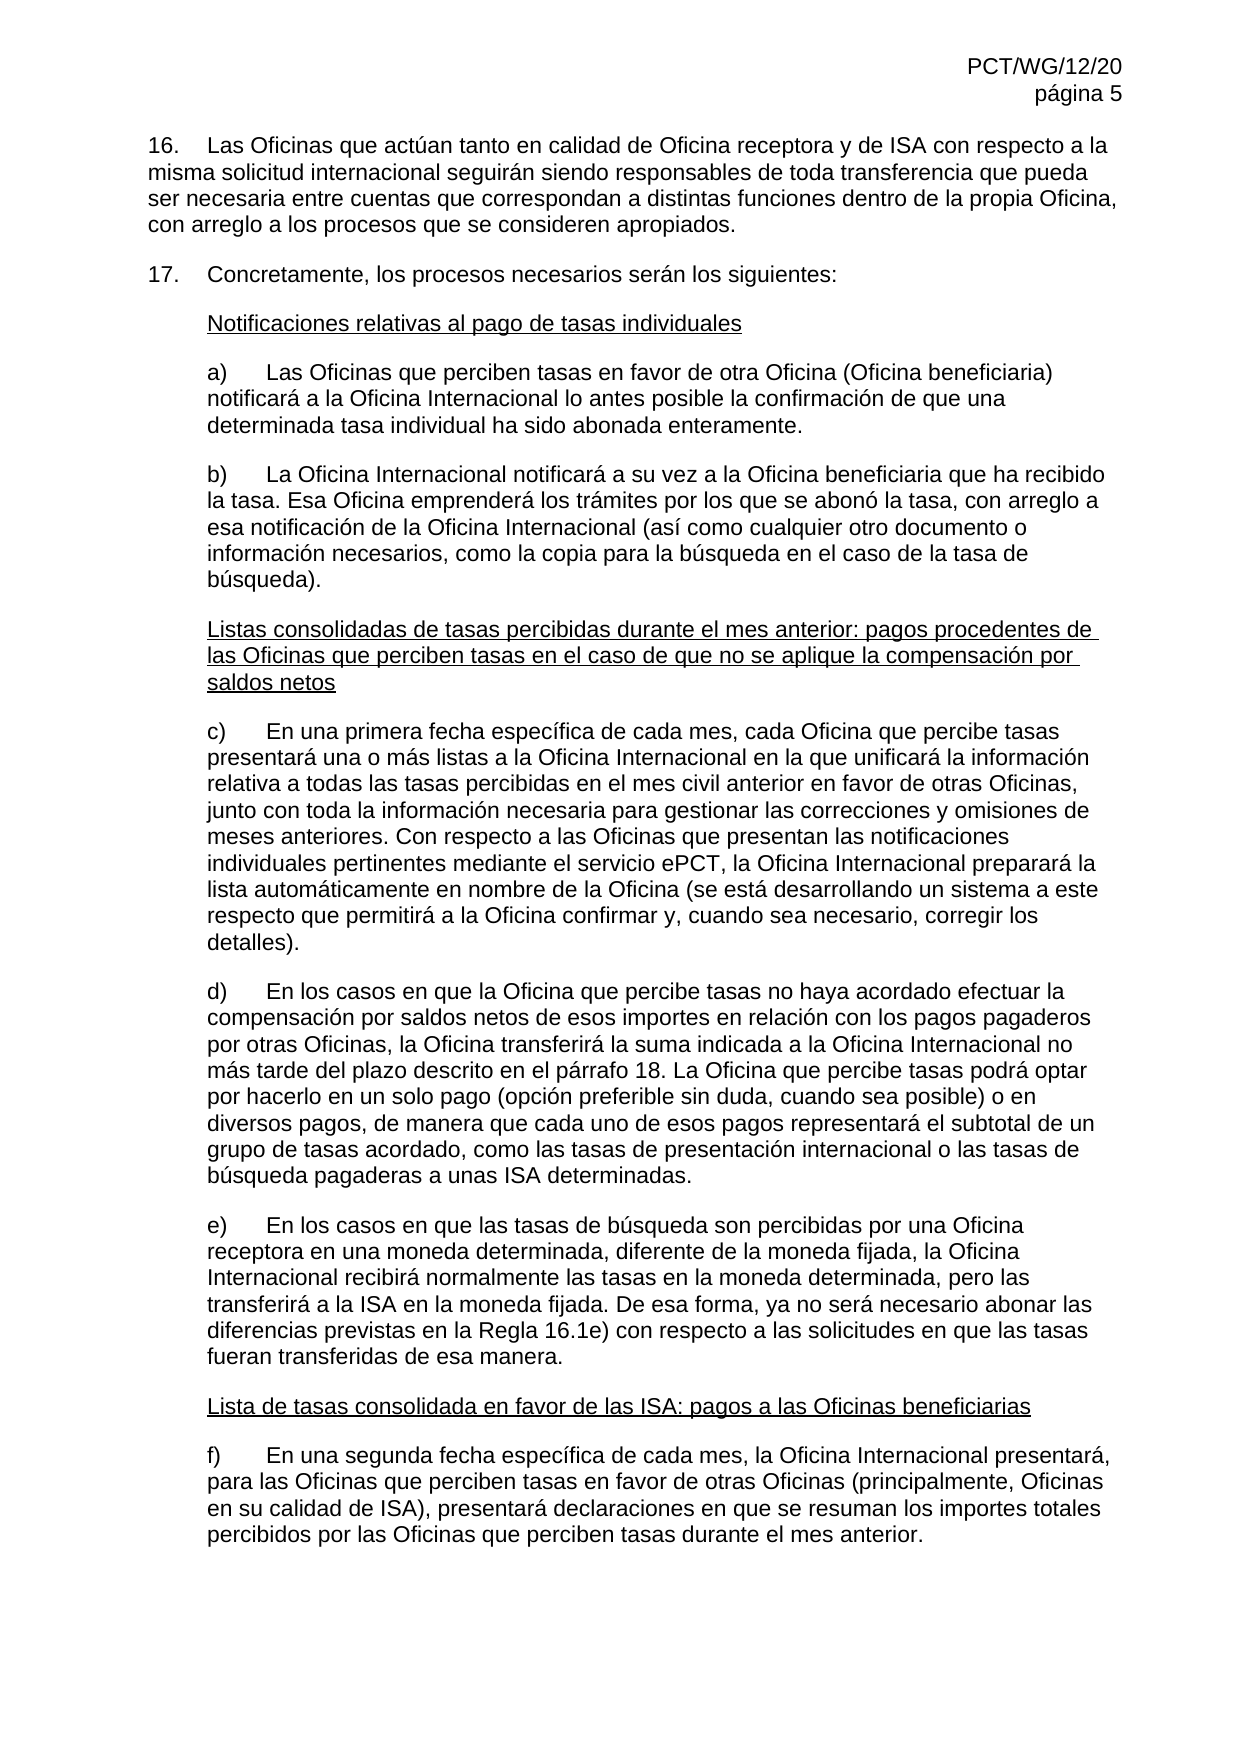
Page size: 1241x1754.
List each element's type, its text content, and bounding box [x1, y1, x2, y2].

list Lista de tasas consolidada en favor de las ISA: pagos a las Oficinas beneficiarias [207, 1393, 1122, 1419]
list Listas consolidadas de tasas percibidas durante el mes anterior: pagos procedentes de las Oficinas que perciben tasas en el caso de que no se aplique la compensación por saldos netos [207, 616, 1122, 695]
list La Oficina Internacional notificará a su vez a la Oficina beneficiaria que ha recibido la tasa. Esa Oficina emprenderá los trámites por los que se abonó la tasa, con arreglo a esa notificación de la Oficina Internacional (así como cualquier otro documento o información necesarios, como la copia para la búsqueda en el caso de la tasa de búsqueda). [207, 461, 1122, 593]
list En los casos en que las tasas de búsqueda son percibidas por una Oficina receptora en una moneda determinada, diferente de la moneda fijada, la Oficina Internacional recibirá normalmente las tasas en la moneda determinada, pero las transferirá a la ISA en la moneda fijada. De esa forma, ya no será necesario abonar las diferencias previstas en la Regla 16.1e) con respecto a las solicitudes en que las tasas fueran transferidas de esa manera. [207, 1212, 1122, 1370]
list En una primera fecha específica de cada mes, cada Oficina que percibe tasas presentará una o más listas a la Oficina Internacional en la que unificará la información relativa a todas las tasas percibidas en el mes civil anterior en favor de otras Oficinas, junto con toda la información necesaria para gestionar las correcciones y omisiones de meses anteriores. Con respecto a las Oficinas que presentan las notificaciones individuales pertinentes mediante el servicio ePCT, la Oficina Internacional preparará la lista automáticamente en nombre de la Oficina (se está desarrollando un sistema a este respecto que permitirá a la Oficina confirmar y, cuando sea necesario, corregir los detalles). [207, 718, 1122, 955]
list En los casos en que la Oficina que percibe tasas no haya acordado efectuar la compensación por saldos netos de esos importes en relación con los pagos pagaderos por otras Oficinas, la Oficina transferirá la suma indicada a la Oficina Internacional no más tarde del plazo descrito en el párrafo 18. La Oficina que percibe tasas podrá optar por hacerlo en un solo pago (opción preferible sin duda, cuando sea posible) o en diversos pagos, de manera que cada uno de esos pagos representará el subtotal de un grupo de tasas acordado, como las tasas de presentación internacional o las tasas de búsqueda pagaderas a unas ISA determinadas. [207, 978, 1122, 1189]
text Las Oficinas que actúan tanto en calidad de Oficina receptora y de ISA con respecto a la misma solicitud internacional seguirán siendo responsables de toda transferencia que pueda ser necesaria entre cuentas que correspondan a distintas funciones dentro de la propia Oficina, con arreglo a los procesos que se consideren apropiados. [148, 132, 1122, 238]
list Notificaciones relativas al pago de tasas individuales [148, 310, 1122, 336]
text Concretamente, los procesos necesarios serán los siguientes: [148, 261, 1122, 287]
list Las Oficinas que perciben tasas en favor de otra Oficina (Oficina beneficiaria) notificará a la Oficina Internacional lo antes posible la confirmación de que una determinada tasa individual ha sido abonada enteramente. [207, 359, 1122, 438]
list En una segunda fecha específica de cada mes, la Oficina Internacional presentará, para las Oficinas que perciben tasas en favor de otras Oficinas (principalmente, Oficinas en su calidad de ISA), presentará declaraciones en que se resuman los importes totales percibidos por las Oficinas que perciben tasas durante el mes anterior. [207, 1442, 1122, 1547]
